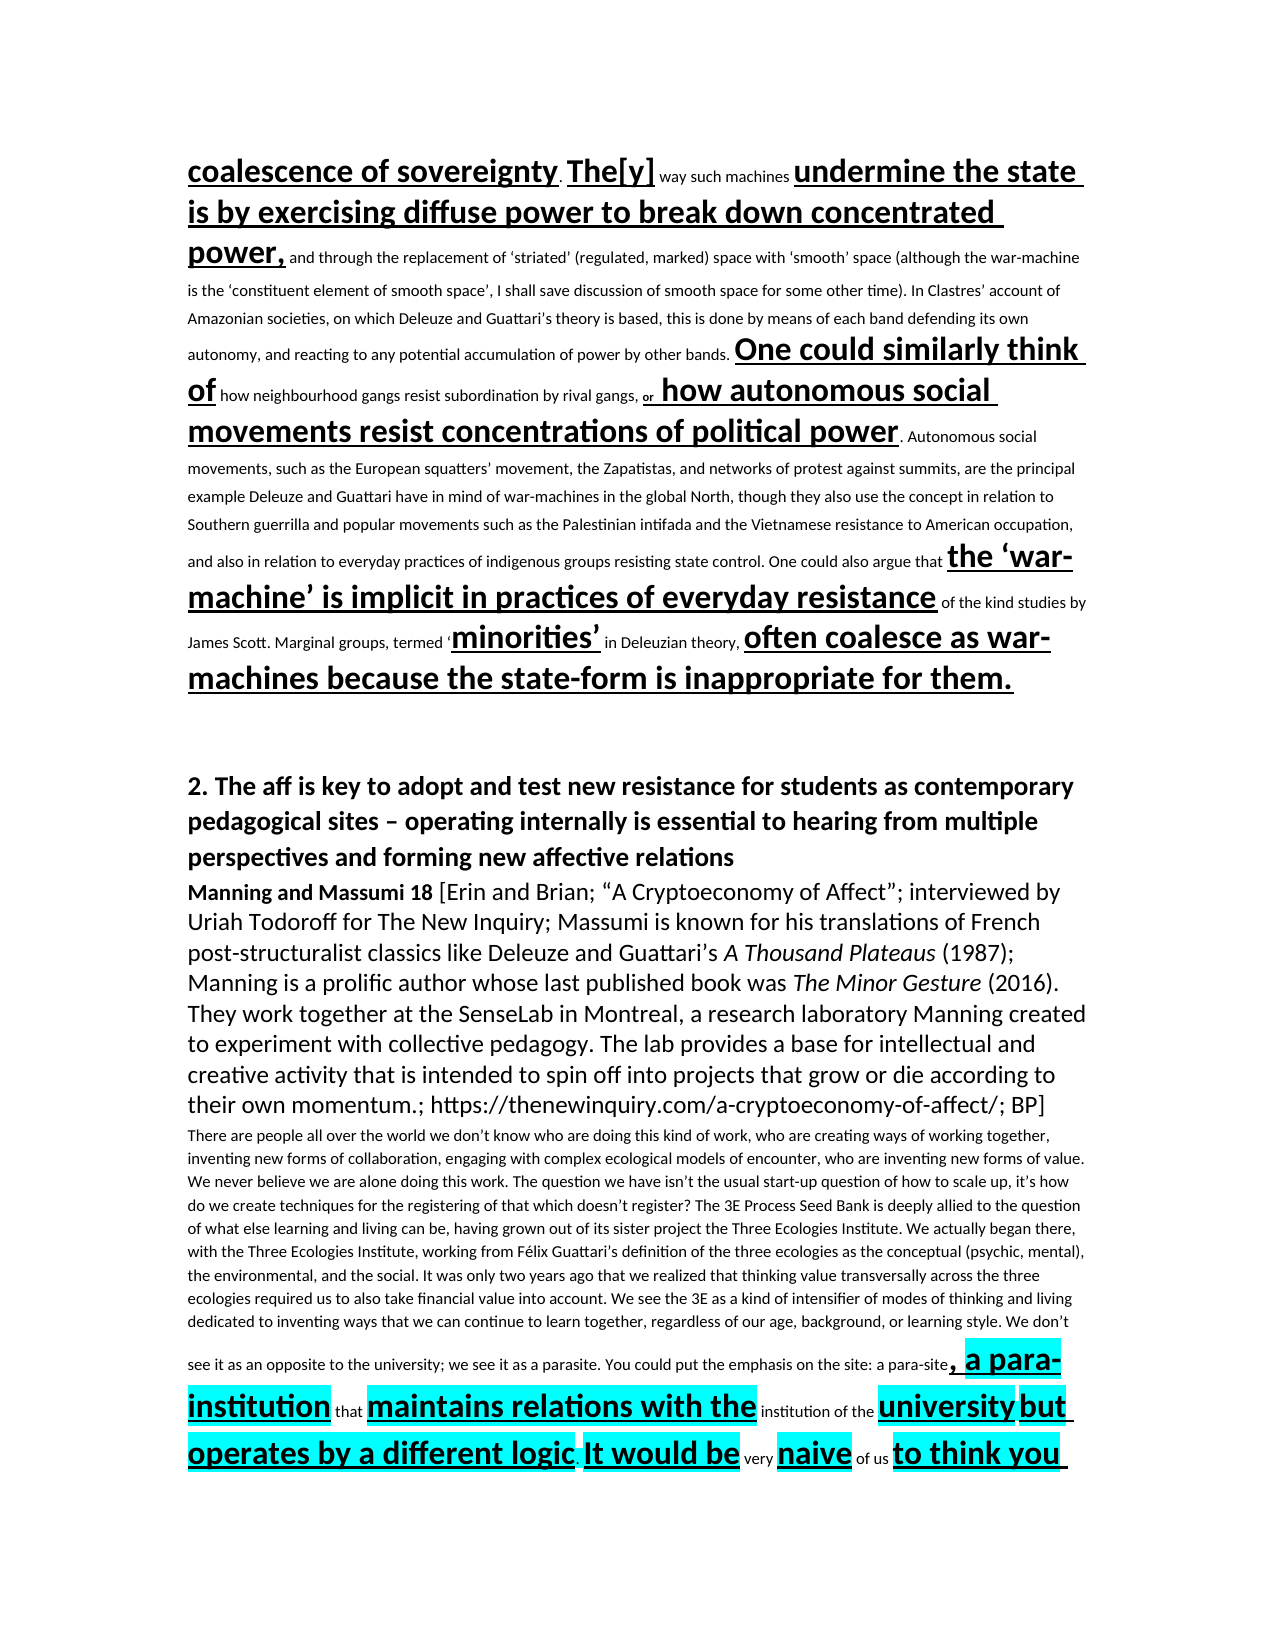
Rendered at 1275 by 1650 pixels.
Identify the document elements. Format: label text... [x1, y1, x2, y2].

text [187, 1125, 1087, 1472]
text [187, 150, 1087, 698]
subtitle 2. The aff is key to adopt and test new resistance for students as contemporary pedagogical sites – operating internally is essential to hearing from multiple perspectives and forming new affective relations [187, 769, 1087, 873]
text Manning and Massumi 18 [Erin and Brian; “A Cryptoeconomy of Affect”; interviewed by Uriah Todoroff for The New Inquiry; Massumi is known for his translations of French post-structuralist classics like Deleuze and Guattari’s A Thousand Plateaus (1987); Manning is a prolific author whose last published book was The Minor Gesture (2016). They work together at the SenseLab in Montreal, a research laboratory Manning created to experiment with collective pedagogy. The lab provides a base for intellectual and creative activity that is intended to spin off into projects that grow or die according to their own momentum.; https://thenewinquiry.com/a-cryptoeconomy-of-affect/; BP] [187, 1008, 1087, 1120]
text Manning and Massumi 18 [Erin and Brian; “A Cryptoeconomy of Affect”; interviewed by Uriah Todoroff for The New Inquiry; Massumi is known for his translations of French post-structuralist classics like Deleuze and Guattari’s A Thousand Plateaus (1987); Manning is a prolific author whose last published book was The Minor Gesture (2016). They work together at the SenseLab in Montreal, a research laboratory Manning created to experiment with collective pedagogy. The lab provides a base for intellectual and creative activity that is intended to spin off into projects that grow or die according to their own momentum.; https://thenewinquiry.com/a-cryptoeconomy-of-affect/; BP] [187, 876, 1087, 1006]
